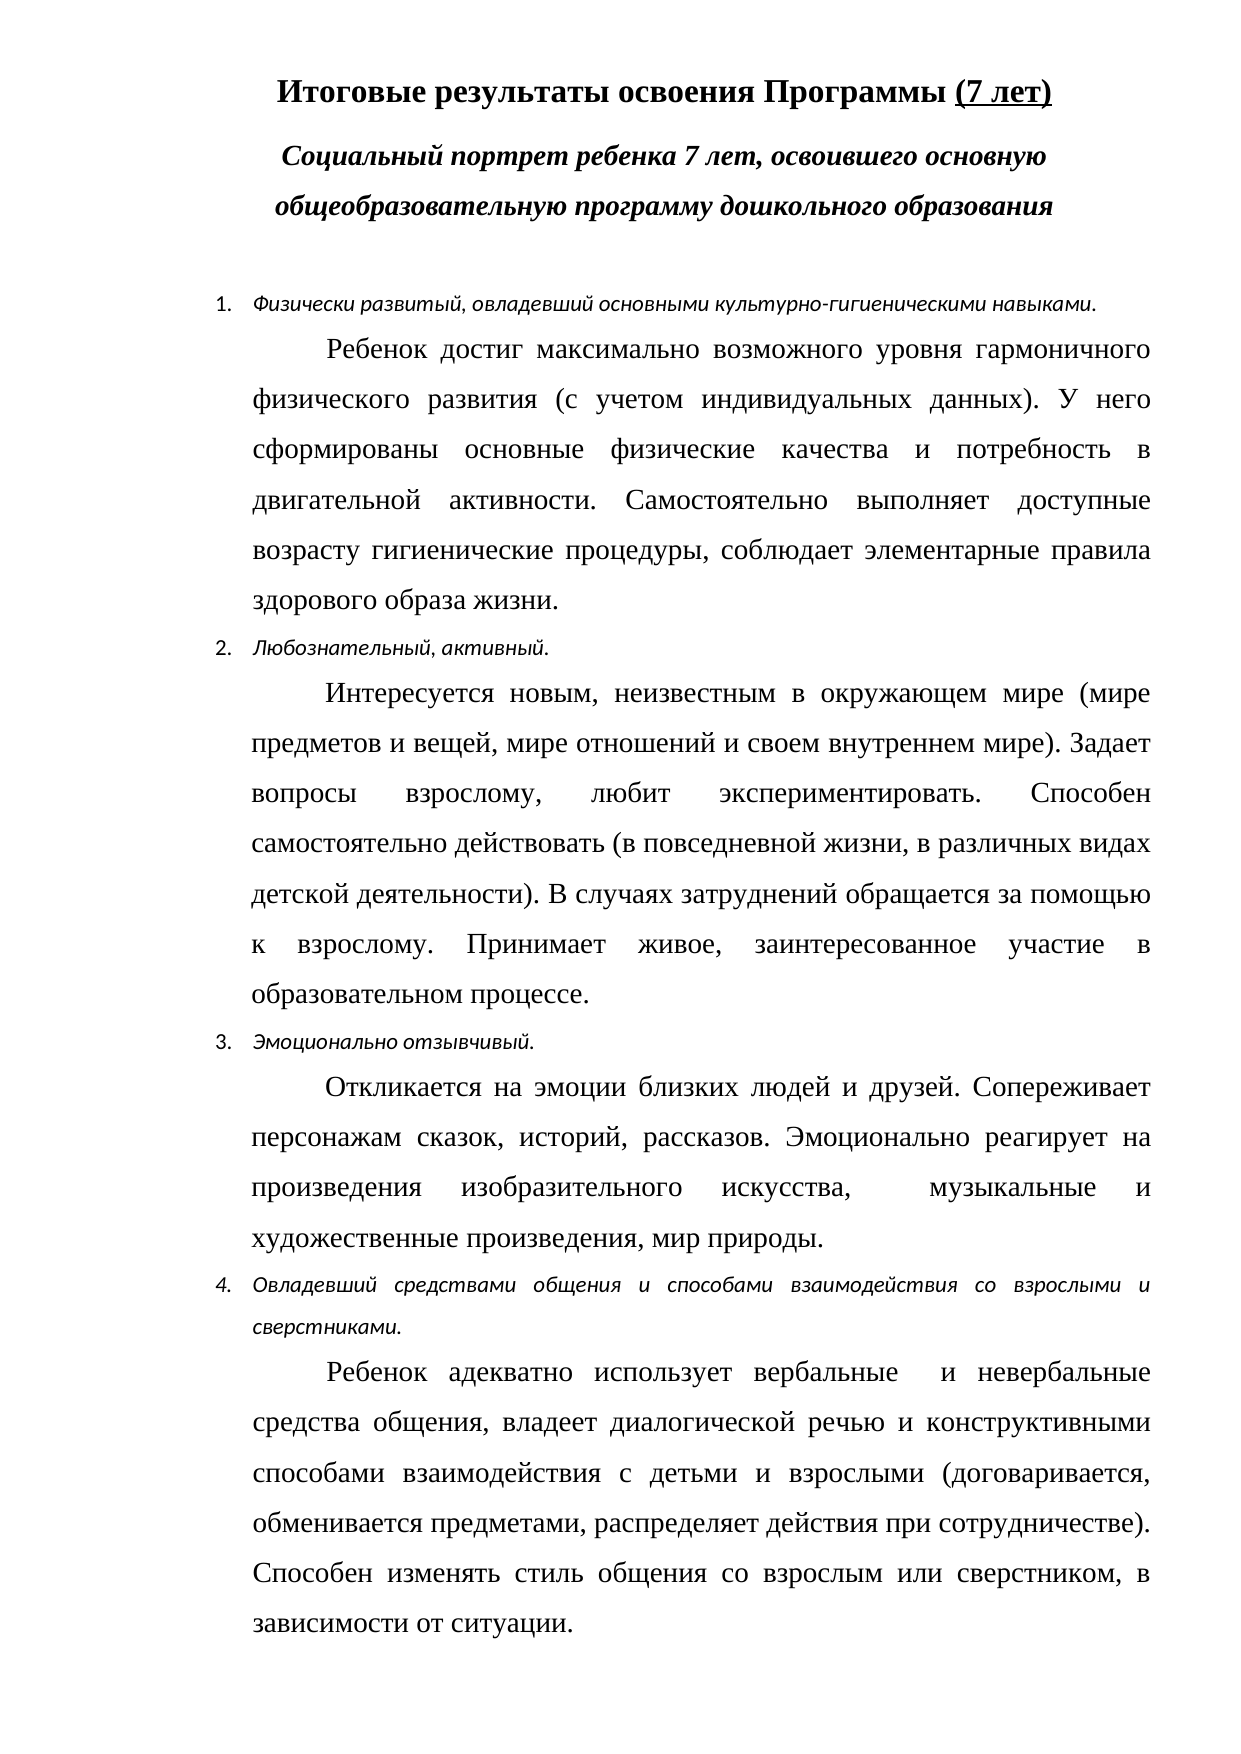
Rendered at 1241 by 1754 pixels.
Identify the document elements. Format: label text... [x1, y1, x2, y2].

text Ребенок адекватно использует вербальные и невербальные средства общения, владеет диалогической речью и конструктивными способами взаимодействия с детьми и взрослыми (договаривается, обменивается предметами, распределяет действия при сотрудничестве). Способен изменять стиль общения со взрослым или сверстником, в зависимости от ситуации. [252, 1354, 1152, 1639]
text Откликается на эмоции близких людей и друзей. Сопереживает персонажам сказок, историй, рассказов. Эмоционально реагирует на произведения изобразительного искусства, музыкальные и художественные произведения, мир природы. [251, 1069, 1152, 1253]
list Физически развитый, овладевший основными культурно-гигиеническими навыками. [215, 289, 1152, 317]
list Овладевший средствами общения и способами взаимодействия со взрослыми и сверстниками. [215, 1270, 1152, 1340]
text Интересуется новым, неизвестным в окружающем мире (мире предметов и вещей, мире отношений и своем внутреннем мире). Задает вопросы взрослому, любит экспериментировать. Способен самостоятельно действовать (в повседневной жизни, в различных видах детской деятельности). В случаях затруднений обращается за помощью к взрослому. Принимает живое, заинтересованное участие в образовательном процессе. [251, 675, 1152, 1010]
text Итоговые результаты освоения Программы (7 лет) [177, 71, 1152, 109]
list Эмоционально отзывчивый. [215, 1027, 1152, 1055]
list Любознательный, активный. [215, 633, 1152, 661]
text Ребенок достиг максимально возможного уровня гармоничного физического развития (с учетом индивидуальных данных). У него сформированы основные физические качества и потребность в двигательной активности. Самостоятельно выполняет доступные возрасту гигиенические процедуры, соблюдает элементарные правила здорового образа жизни. [252, 331, 1152, 616]
text Социальный портрет ребенка 7 лет, освоившего основную общеобразовательную программу дошкольного образования [177, 138, 1152, 222]
